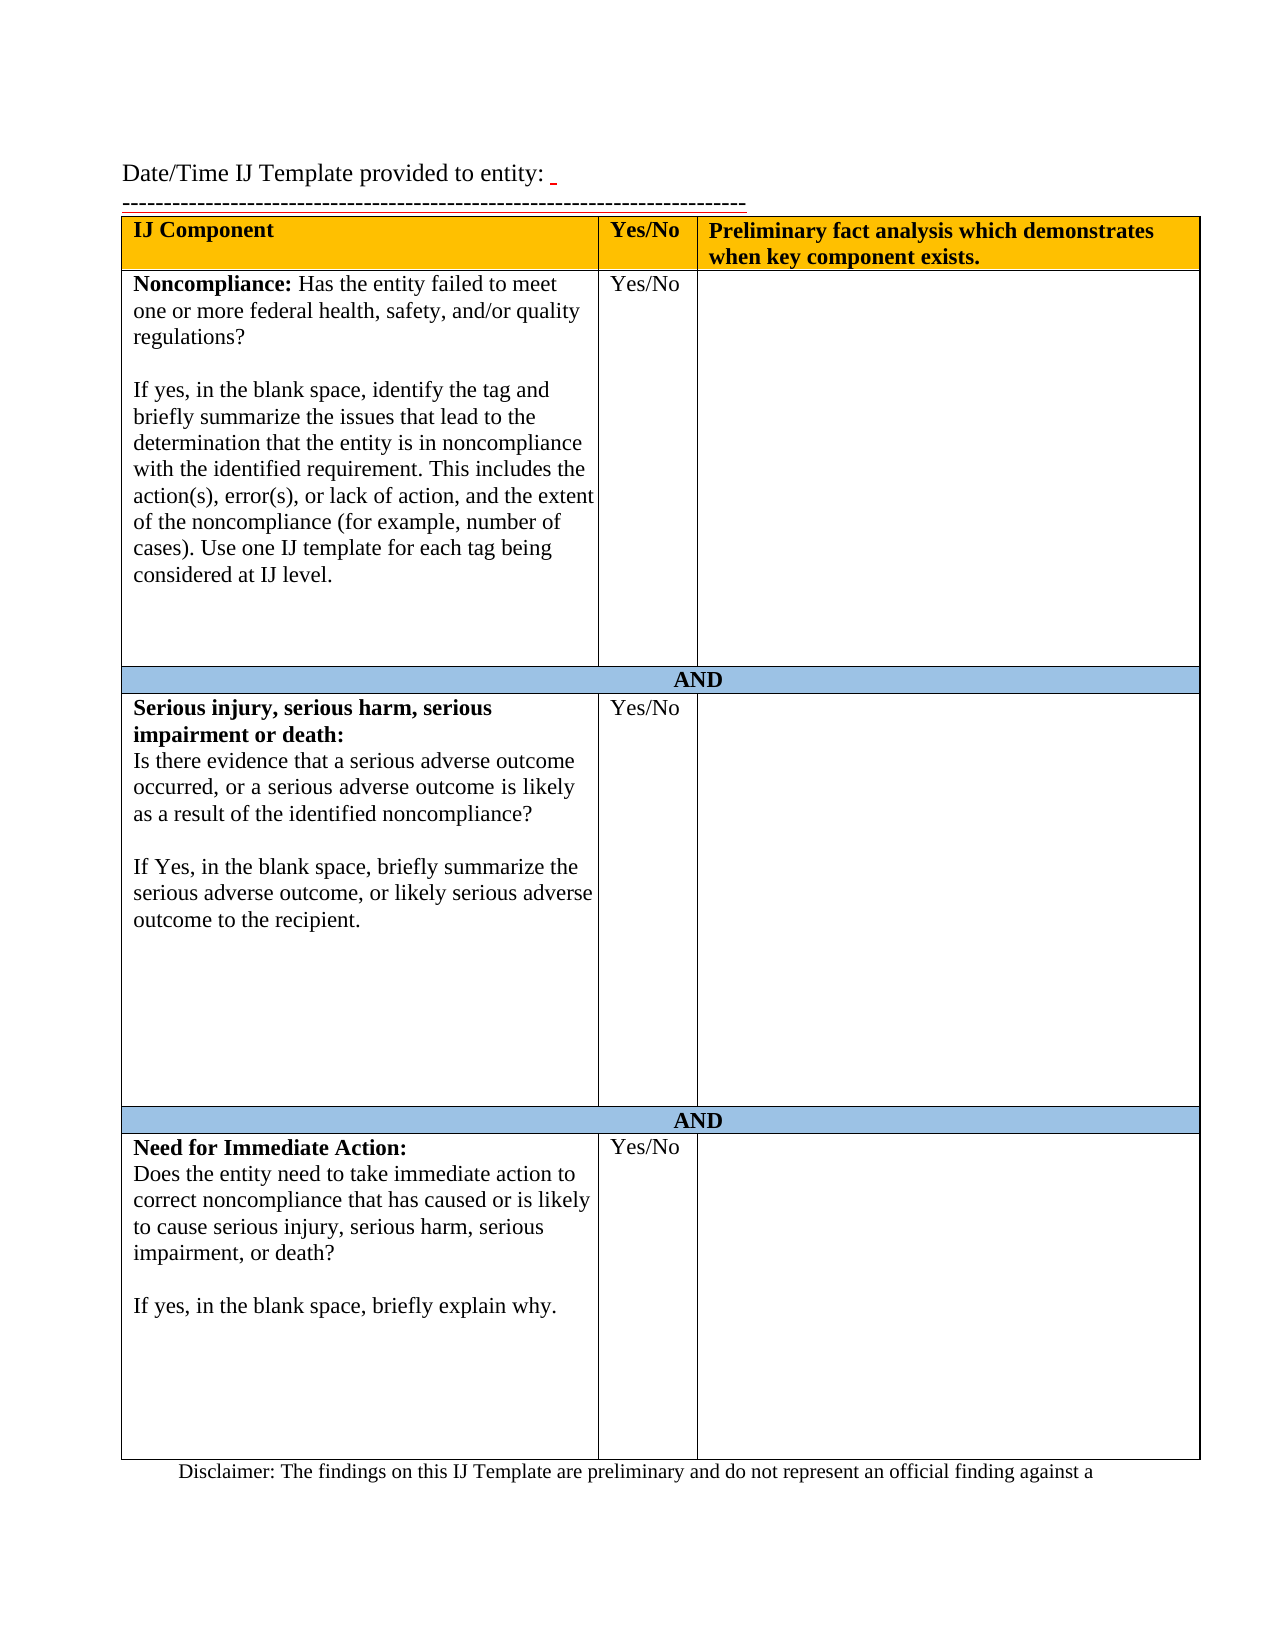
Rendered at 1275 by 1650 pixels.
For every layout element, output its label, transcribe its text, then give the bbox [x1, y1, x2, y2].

table_cell AND [122, 667, 1199, 693]
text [178, 1460, 1104, 1483]
table_cell Need for Immediate Action: Does the entity need to take immediate action to correct noncompliance that has caused or is likely to cause serious injury, serious harm, serious impairment, or death? If yes, in the blank space, briefly explain why. [122, 1134, 598, 1458]
table_header Preliminary fact analysis which demonstrates when key component exists. [698, 217, 1199, 269]
table_header Yes/No [599, 217, 697, 269]
table_cell Yes/No [599, 694, 697, 1106]
table_cell Yes/No [599, 271, 697, 666]
table_cell Noncompliance: Has the entity failed to meet one or more federal health, safety, and/or quality regulations? If yes, in the blank space, identify the tag and briefly summarize the issues that lead to the determination that the entity is in noncompliance with the identified requirement. This includes the action(s), error(s), or lack of action, and the extent of the noncompliance (for example, number of cases). Use one IJ template for each tag being considered at IJ level. [122, 271, 598, 666]
table_cell Serious injury, serious harm, serious impairment or death: Is there evidence that a serious adverse outcome occurred, or a serious adverse outcome is likely as a result of the identified noncompliance? If Yes, in the blank space, briefly summarize the serious adverse outcome, or likely serious adverse outcome to the recipient. [122, 694, 598, 1106]
table_cell AND [122, 1107, 1199, 1133]
table_header IJ Component [122, 217, 598, 269]
subtitle Date/Time IJ Template provided to entity: --------------------------------------------------------------------------- [122, 158, 1181, 216]
table_cell [698, 1134, 1199, 1458]
table_cell [698, 271, 1199, 666]
table_cell [698, 694, 1199, 1106]
table_cell Yes/No [599, 1134, 697, 1458]
